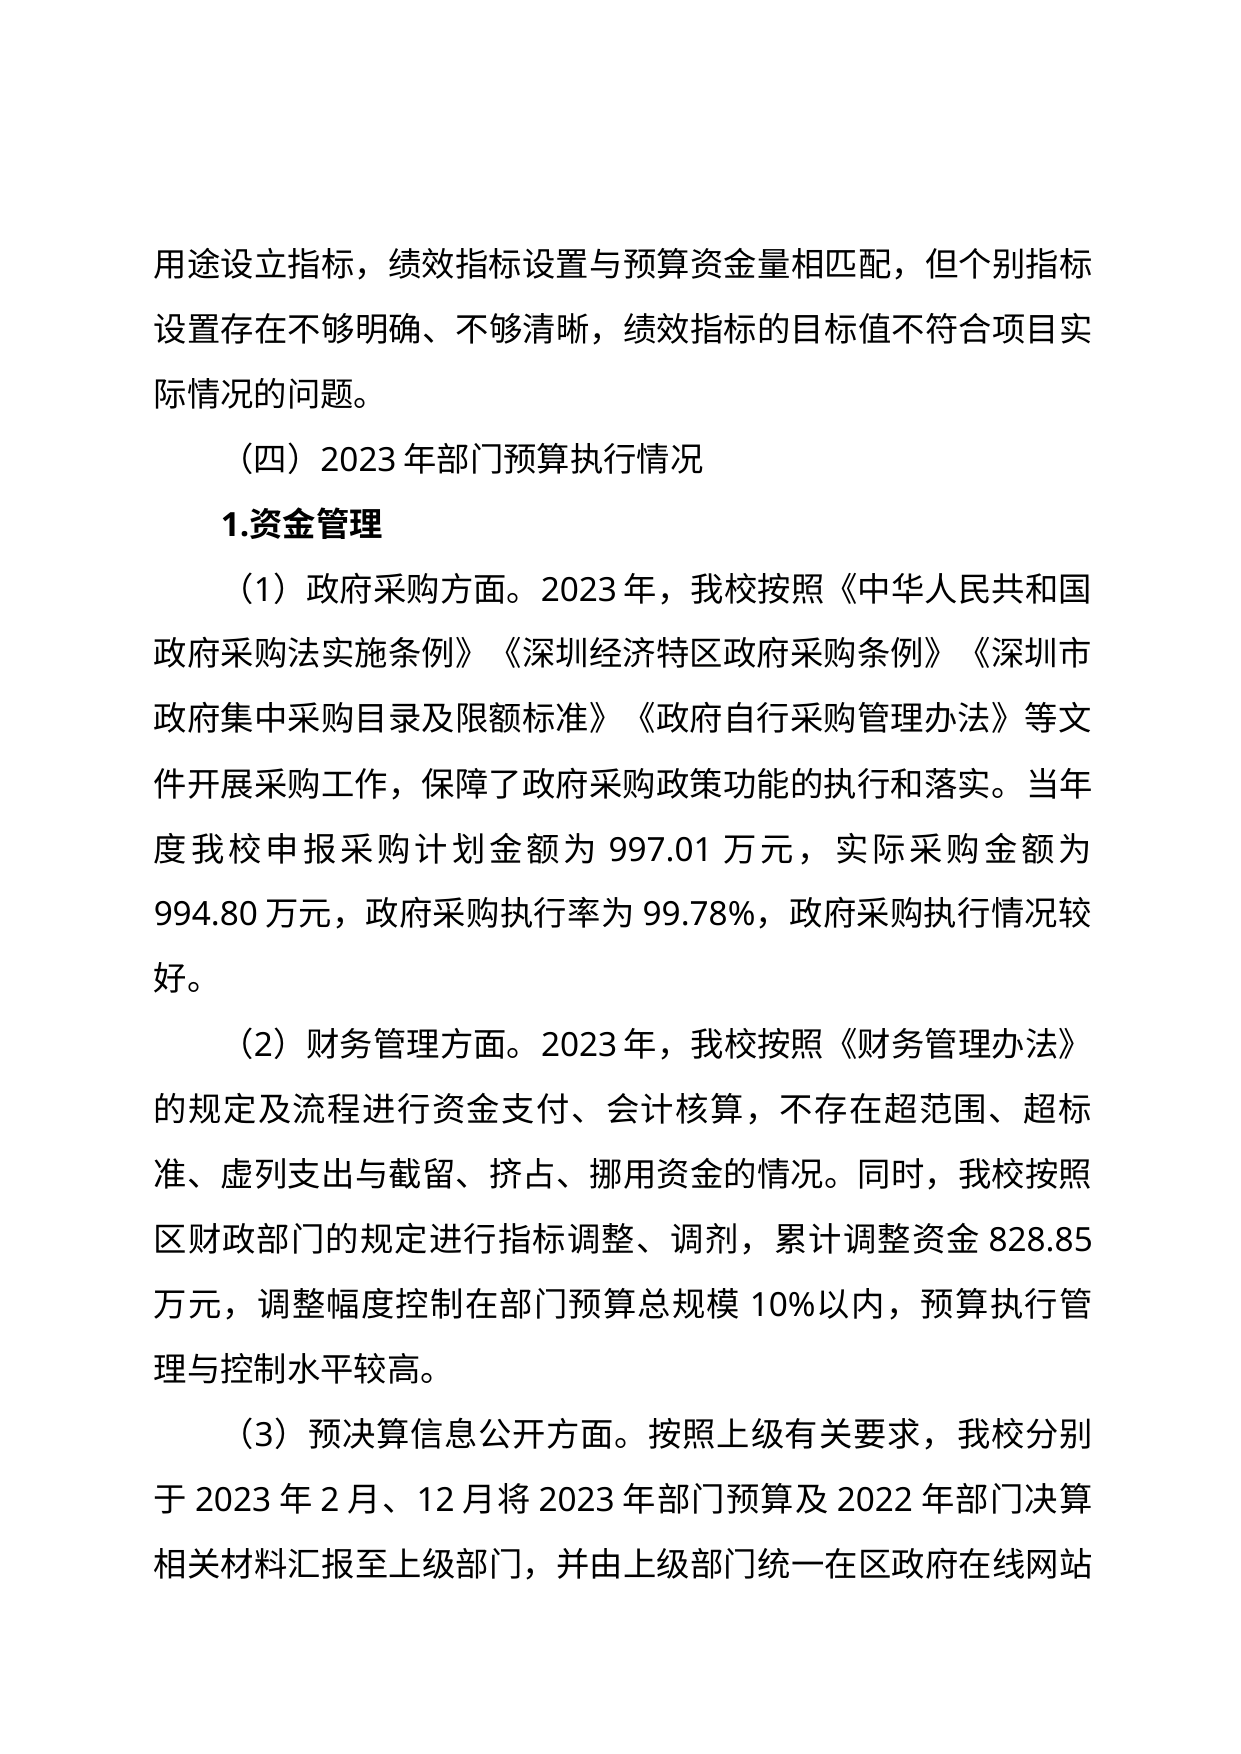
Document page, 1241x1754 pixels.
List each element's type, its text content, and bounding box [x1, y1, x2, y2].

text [153, 1400, 1093, 1595]
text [153, 230, 1093, 425]
text （2）财务管理方面。2023年，我校按照《财务管理办法》的规定及流程进行资金支付、会计核算，不存在超范围、超标准、虚列支出与截留、挤占、挪用资金的情况。同时，我校按照区财政部门的规定进行指标调整、调剂，累计调整资金828.85万元，调整幅度控制在部门预算总规模10%以内，预算执行管理与控制水平较高。 [153, 1010, 1093, 1400]
subtitle 1.资金管理 [153, 490, 1093, 555]
text （1）政府采购方面。2023年，我校按照《中华人民共和国政府采购法实施条例》《深圳经济特区政府采购条例》《深圳市政府集中采购目录及限额标准》《政府自行采购管理办法》等文件开展采购工作，保障了政府采购政策功能的执行和落实。当年度我校申报采购计划金额为997.01万元，实际采购金额为994.80万元，政府采购执行率为99.78%，政府采购执行情况较好。 [153, 555, 1093, 1010]
subtitle （四）2023年部门预算执行情况 [153, 425, 1093, 490]
